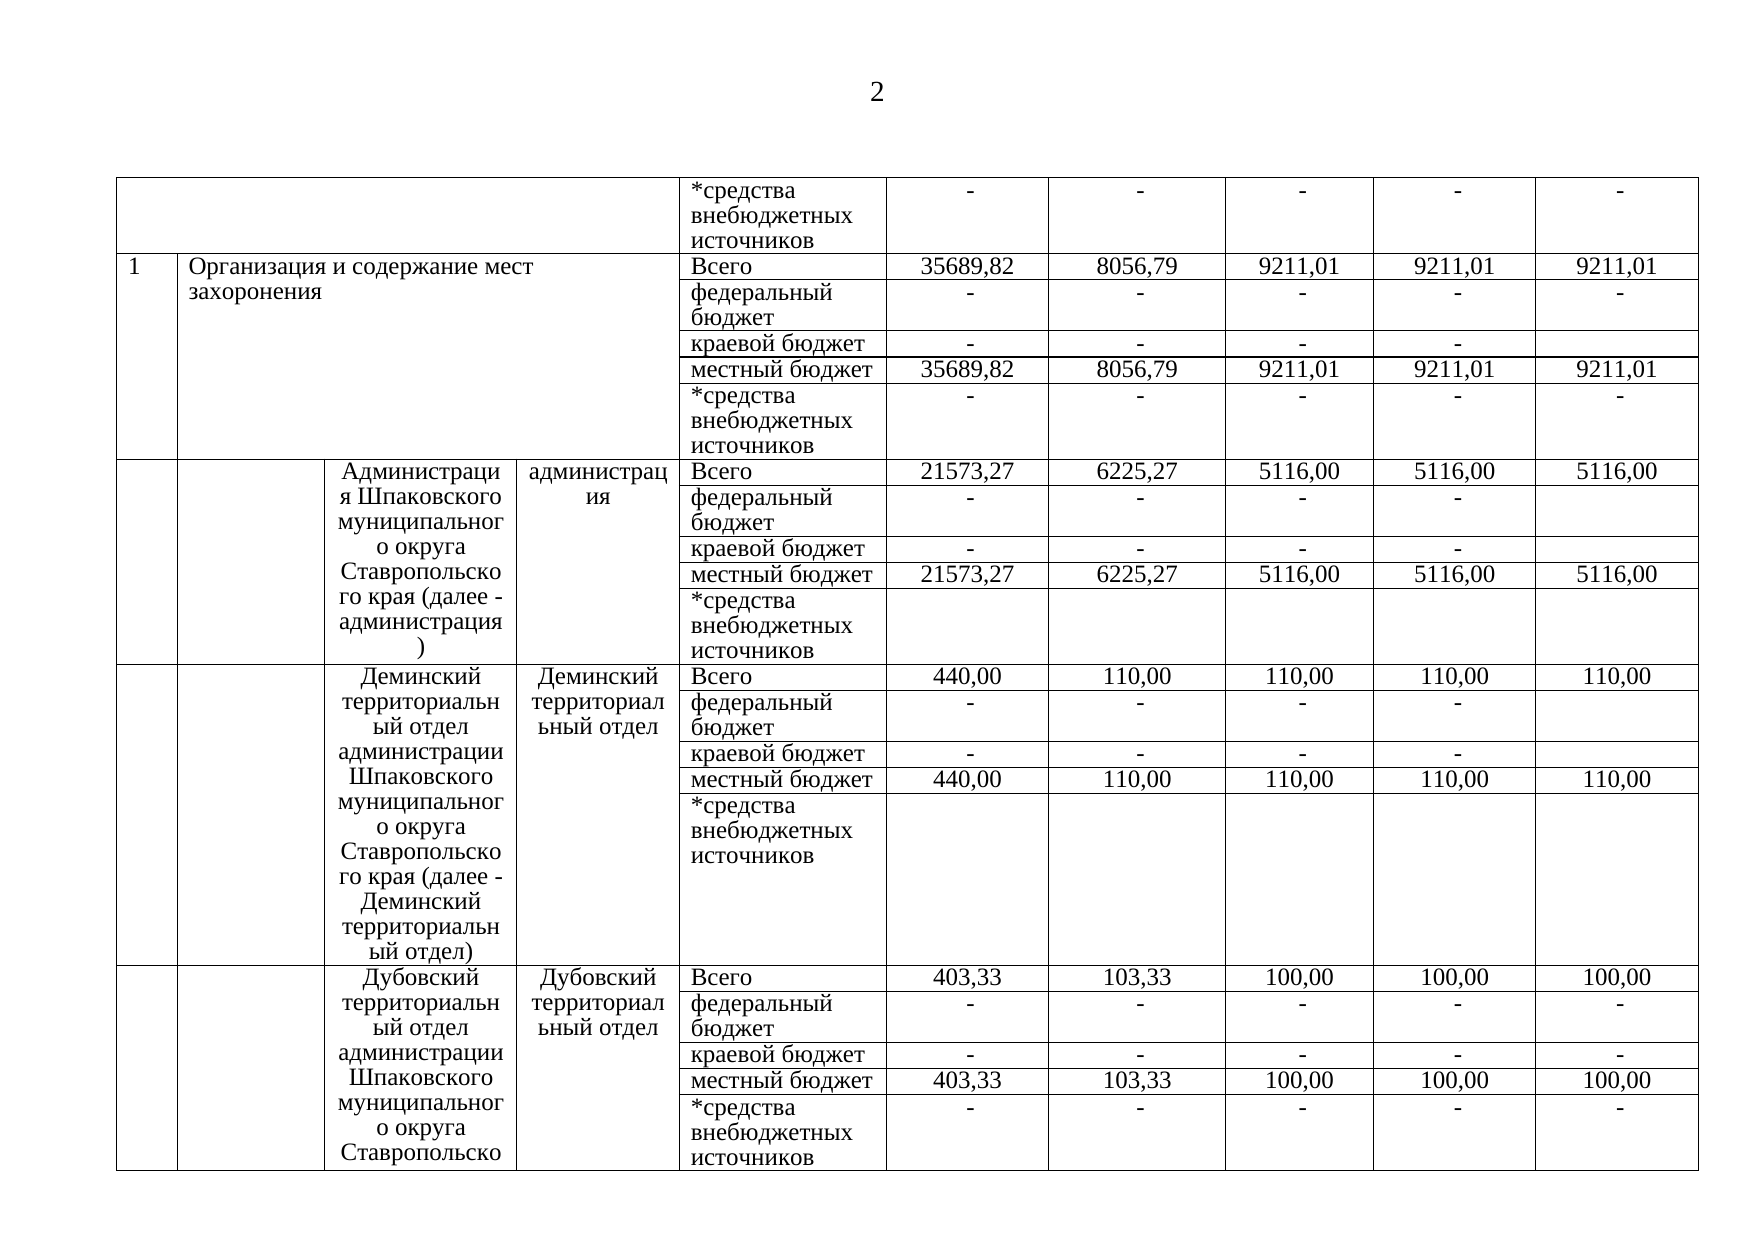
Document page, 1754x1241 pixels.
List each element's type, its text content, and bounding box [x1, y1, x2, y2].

table_cell Всего [680, 254, 886, 279]
table_cell - [1049, 178, 1225, 253]
table_cell федеральный бюджет [680, 280, 886, 330]
table_cell 100,00 [1536, 966, 1698, 991]
table_cell - [1049, 1095, 1225, 1170]
table_cell - [887, 1043, 1048, 1068]
table_cell федеральный бюджет [680, 691, 886, 741]
table_cell Администрация Шпаковского муниципального округа Ставропольского края (далее - администрация) [325, 460, 516, 664]
table_cell краевой бюджет [680, 1043, 886, 1068]
table_cell - [1049, 992, 1225, 1042]
table_cell [178, 665, 324, 965]
table_cell Дубовский территориальный отдел администрации Шпаковского муниципального округа Ставропольского края (далее -Дубовский территориальный отдел) [325, 966, 516, 1170]
table_cell 5116,00 [1374, 460, 1535, 484]
table_cell 100,00 [1226, 1069, 1373, 1094]
table_cell [1536, 691, 1698, 741]
table_cell [178, 460, 324, 664]
table_cell [1049, 589, 1225, 664]
table_cell 100,00 [1374, 966, 1535, 991]
table_cell - [1374, 384, 1535, 458]
table_cell Всего [680, 665, 886, 690]
table_cell [1226, 589, 1373, 664]
table_cell - [887, 384, 1048, 458]
table_cell - [1226, 280, 1373, 330]
table_cell [1374, 589, 1535, 664]
table_cell *средства внебюджетных источников [680, 384, 886, 458]
table_cell - [1049, 1043, 1225, 1068]
table_cell - [1226, 1043, 1373, 1068]
table_cell [1536, 794, 1698, 965]
table_cell 110,00 [1049, 665, 1225, 690]
table_cell 9211,01 [1374, 358, 1535, 382]
table_cell [1374, 794, 1535, 965]
table_cell 35689,82 [887, 254, 1048, 279]
table_cell 100,00 [1226, 966, 1373, 991]
table_cell [887, 794, 1048, 965]
table_cell краевой бюджет [680, 537, 886, 562]
table_cell [178, 966, 324, 1170]
table_cell [1536, 331, 1698, 356]
table_cell - [1536, 1043, 1698, 1068]
table_cell Деминский территориальный отдел [517, 665, 679, 965]
table_cell - [1374, 178, 1535, 253]
table_cell [1536, 486, 1698, 536]
table_cell [117, 966, 177, 1170]
table_cell - [1374, 992, 1535, 1042]
table_cell - [887, 992, 1048, 1042]
table_cell федеральный бюджет [680, 992, 886, 1042]
table_cell 5116,00 [1226, 563, 1373, 588]
table_cell - [1049, 742, 1225, 767]
table_cell местный бюджет [680, 358, 886, 382]
table_cell 110,00 [1536, 768, 1698, 793]
table_cell 440,00 [887, 665, 1048, 690]
table_cell - [1049, 691, 1225, 741]
table_cell 440,00 [887, 768, 1048, 793]
table_cell 100,00 [1374, 1069, 1535, 1094]
table_cell 403,33 [887, 1069, 1048, 1094]
table_cell - [1374, 742, 1535, 767]
table_cell 6225,27 [1049, 563, 1225, 588]
table_cell *средства внебюджетных источников [680, 794, 886, 965]
table_cell 5116,00 [1226, 460, 1373, 484]
table_cell 5116,00 [1374, 563, 1535, 588]
table_cell - [1049, 331, 1225, 356]
table_cell федеральный бюджет [680, 486, 886, 536]
table_cell 110,00 [1374, 768, 1535, 793]
table_cell краевой бюджет [680, 331, 886, 356]
table_cell - [887, 1095, 1048, 1170]
table_cell Всего [680, 460, 886, 484]
table_cell - [887, 280, 1048, 330]
table_cell 103,33 [1049, 966, 1225, 991]
table_cell - [1374, 537, 1535, 562]
table_cell - [1226, 178, 1373, 253]
table_cell - [1536, 384, 1698, 458]
table_cell - [1536, 178, 1698, 253]
table_cell *средства внебюджетных источников [680, 589, 886, 664]
table_cell Всего [680, 966, 886, 991]
table_cell 100,00 [1536, 1069, 1698, 1094]
table_cell - [1226, 537, 1373, 562]
table_cell 110,00 [1374, 665, 1535, 690]
table_cell Дубовский территориальный отдел [517, 966, 679, 1170]
table_cell местный бюджет [680, 768, 886, 793]
table_cell 5116,00 [1536, 563, 1698, 588]
table_cell - [1049, 384, 1225, 458]
table_cell 103,33 [1049, 1069, 1225, 1094]
table_cell 9211,01 [1536, 358, 1698, 382]
table_cell 8056,79 [1049, 358, 1225, 382]
table_cell - [1226, 1095, 1373, 1170]
table_cell краевой бюджет [680, 742, 886, 767]
table_cell 110,00 [1536, 665, 1698, 690]
table_cell - [887, 537, 1048, 562]
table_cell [680, 1095, 886, 1170]
table_cell - [887, 742, 1048, 767]
table_cell [1536, 537, 1698, 562]
table_cell 110,00 [1226, 665, 1373, 690]
table_cell - [1374, 1095, 1535, 1170]
table_cell 6225,27 [1049, 460, 1225, 484]
table_cell Организация и содержание мест захоронения [178, 254, 679, 458]
table_cell - [1374, 691, 1535, 741]
table_cell 21573,27 [887, 563, 1048, 588]
table_cell Деминский территориальный отдел администрации Шпаковского муниципального округа Ставропольского края (далее -Деминский территориальный отдел) [325, 665, 516, 965]
table_cell - [887, 331, 1048, 356]
table_cell 9211,01 [1374, 254, 1535, 279]
table_cell - [1374, 1043, 1535, 1068]
table_cell - [1226, 742, 1373, 767]
table_cell [117, 665, 177, 965]
table_cell - [1374, 280, 1535, 330]
table_cell 403,33 [887, 966, 1048, 991]
table_cell - [1049, 537, 1225, 562]
table_cell 21573,27 [887, 460, 1048, 484]
table_cell 9211,01 [1226, 254, 1373, 279]
table_cell - [1049, 280, 1225, 330]
table_cell 9211,01 [1536, 254, 1698, 279]
table_cell 35689,82 [887, 358, 1048, 382]
table_cell - [887, 486, 1048, 536]
table_cell - [1049, 486, 1225, 536]
table_cell 9211,01 [1226, 358, 1373, 382]
table_cell - [887, 178, 1048, 253]
table_cell - [1226, 384, 1373, 458]
table_cell [887, 589, 1048, 664]
table_cell 110,00 [1049, 768, 1225, 793]
table_cell - [1536, 1095, 1698, 1170]
table_cell 8056,79 [1049, 254, 1225, 279]
table_cell администрация [517, 460, 679, 664]
table_cell - [1226, 691, 1373, 741]
table_cell - [1226, 992, 1373, 1042]
table_cell - [1536, 992, 1698, 1042]
table_cell местный бюджет [680, 563, 886, 588]
table_cell [1536, 589, 1698, 664]
table_cell 5116,00 [1536, 460, 1698, 484]
table_cell - [1374, 486, 1535, 536]
table_cell 1 [117, 254, 177, 458]
table_cell *средства внебюджетных источников [680, 178, 886, 253]
table_cell [1226, 794, 1373, 965]
table_cell - [1226, 486, 1373, 536]
table_cell 110,00 [1226, 768, 1373, 793]
table_cell - [887, 691, 1048, 741]
table_cell - [1226, 331, 1373, 356]
table_cell [117, 460, 177, 664]
table_cell [1536, 742, 1698, 767]
table_cell - [1536, 280, 1698, 330]
table_cell - [1374, 331, 1535, 356]
table_cell местный бюджет [680, 1069, 886, 1094]
table_cell [1049, 794, 1225, 965]
